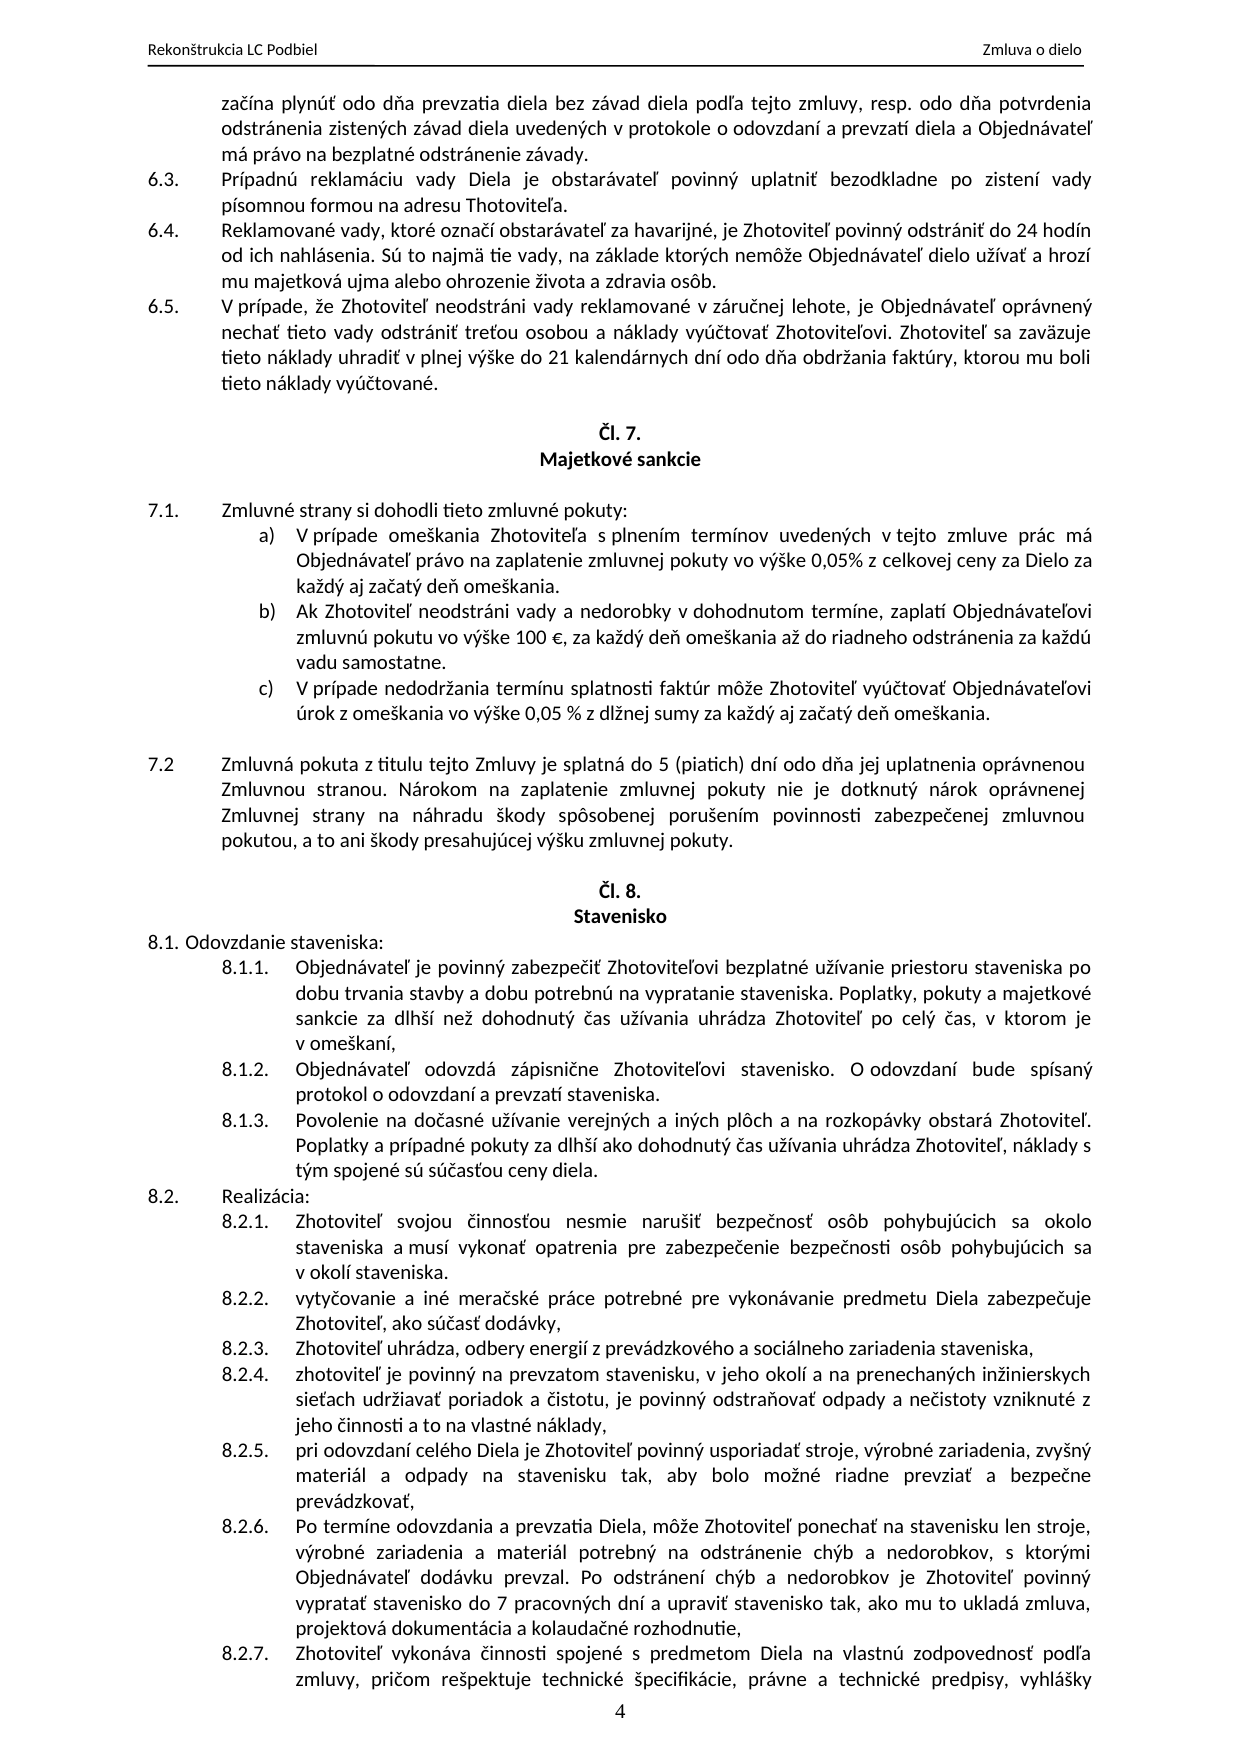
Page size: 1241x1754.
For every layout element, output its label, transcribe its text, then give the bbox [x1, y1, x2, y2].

text 8.2. Realizácia: [148, 1183, 1093, 1208]
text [222, 1641, 1093, 1691]
text 8.2.2. vytyčovanie a iné meračské práce potrebné pre vykonávanie predmetu Diela zabezpečuje Zhotoviteľ, ako súčasť dodávky, [222, 1285, 1093, 1336]
list Ak Zhotoviteľ neodstráni vady a nedorobky v dohodnutom termíne, zaplatí Objednávateľovi zmluvnú pokutu vo výške 100 €, za každý deň omeškania až do riadneho odstránenia za každú vadu samostatne. [259, 598, 1093, 675]
text 6.4. Reklamované vady, ktoré označí obstarávateľ za havarijné, je Zhotoviteľ povinný odstrániť do 24 hodín od ich nahlásenia. Sú to najmä tie vady, na základe ktorých nemôže Objednávateľ dielo užívať a hrozí mu majetková ujma alebo ohrozenie života a zdravia osôb. [148, 217, 1093, 293]
text 8.1.1. Objednávateľ je povinný zabezpečiť Zhotoviteľovi bezplatné užívanie priestoru staveniska po dobu trvania stavby a dobu potrebnú na vypratanie staveniska. Poplatky, pokuty a majetkové sankcie za dlhší než dohodnutý čas užívania uhrádza Zhotoviteľ po celý čas, v ktorom je v omeškaní, [222, 954, 1093, 1056]
text Čl. 7. [148, 421, 1093, 446]
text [148, 90, 1093, 166]
list 7.1. Zmluvné strany si dohodli tieto zmluvné pokuty: [148, 497, 1093, 522]
text 8.2.6. Po termíne odovzdania a prevzatia Diela, môže Zhotoviteľ ponechať na stavenisku len stroje, výrobné zariadenia a materiál potrebný na odstránenie chýb a nedorobkov, s ktorými Objednávateľ dodávku prevzal. Po odstránení chýb a nedorobkov je Zhotoviteľ povinný vypratať stavenisko do 7 pracovných dní a upraviť stavenisko tak, ako mu to ukladá zmluva, projektová dokumentácia a kolaudačné rozhodnutie, [222, 1513, 1093, 1641]
text 6.5. V prípade, že Zhotoviteľ neodstráni vady reklamované v záručnej lehote, je Objednávateľ oprávnený nechať tieto vady odstrániť treťou osobou a náklady vyúčtovať Zhotoviteľovi. Zhotoviteľ sa zaväzuje tieto náklady uhradiť v plnej výške do 21 kalendárnych dní odo dňa obdržania faktúry, ktorou mu boli tieto náklady vyúčtované. [148, 293, 1093, 395]
text 7.2 Zmluvná pokuta z titulu tejto Zmluvy je splatná do 5 (piatich) dní odo dňa jej uplatnenia oprávnenou Zmluvnou stranou. Nárokom na zaplatenie zmluvnej pokuty nie je dotknutý nárok oprávnenej Zmluvnej strany na náhradu škody spôsobenej porušením povinnosti zabezpečenej zmluvnou pokutou, a to ani škody presahujúcej výšku zmluvnej pokuty. [148, 751, 1086, 853]
list V prípade nedodržania termínu splatnosti faktúr môže Zhotoviteľ vyúčtovať Objednávateľovi úrok z omeškania vo výške 0,05 % z dlžnej sumy za každý aj začatý deň omeškania. [259, 675, 1093, 726]
text 8.1. Odovzdanie staveniska: [148, 929, 1093, 954]
text Majetkové sankcie [148, 446, 1093, 471]
text Stavenisko [148, 903, 1093, 929]
text 8.2.3. Zhotoviteľ uhrádza, odbery energií z prevádzkového a sociálneho zariadenia staveniska, [222, 1336, 1093, 1361]
list V prípade omeškania Zhotoviteľa s plnením termínov uvedených v tejto zmluve prác má Objednávateľ právo na zaplatenie zmluvnej pokuty vo výške 0,05% z celkovej ceny za Dielo za každý aj začatý deň omeškania. [259, 522, 1093, 598]
text 8.1.2. Objednávateľ odovzdá zápisnične Zhotoviteľovi stavenisko. O odovzdaní bude spísaný protokol o odovzdaní a prevzatí staveniska. [222, 1056, 1093, 1107]
text Čl. 8. [148, 878, 1093, 903]
text 8.2.4. zhotoviteľ je povinný na prevzatom stavenisku, v jeho okolí a na prenechaných inžinierskych sieťach udržiavať poriadok a čistotu, je povinný odstraňovať odpady a nečistoty vzniknuté z jeho činnosti a to na vlastné náklady, [222, 1361, 1093, 1437]
text 6.3. Prípadnú reklamáciu vady Diela je obstarávateľ povinný uplatniť bezodkladne po zistení vady písomnou formou na adresu Thotoviteľa. [148, 166, 1093, 217]
text 8.2.1. Zhotoviteľ svojou činnosťou nesmie narušiť bezpečnosť osôb pohybujúcich sa okolo staveniska a musí vykonať opatrenia pre zabezpečenie bezpečnosti osôb pohybujúcich sa v okolí staveniska. [222, 1208, 1093, 1285]
text 8.1.3. Povolenie na dočasné užívanie verejných a iných plôch a na rozkopávky obstará Zhotoviteľ. Poplatky a prípadné pokuty za dlhší ako dohodnutý čas užívania uhrádza Zhotoviteľ, náklady s tým spojené sú súčasťou ceny diela. [222, 1107, 1093, 1183]
text 8.2.5. pri odovzdaní celého Diela je Zhotoviteľ povinný usporiadať stroje, výrobné zariadenia, zvyšný materiál a odpady na stavenisku tak, aby bolo možné riadne prevziať a bezpečne prevádzkovať, [222, 1437, 1093, 1513]
